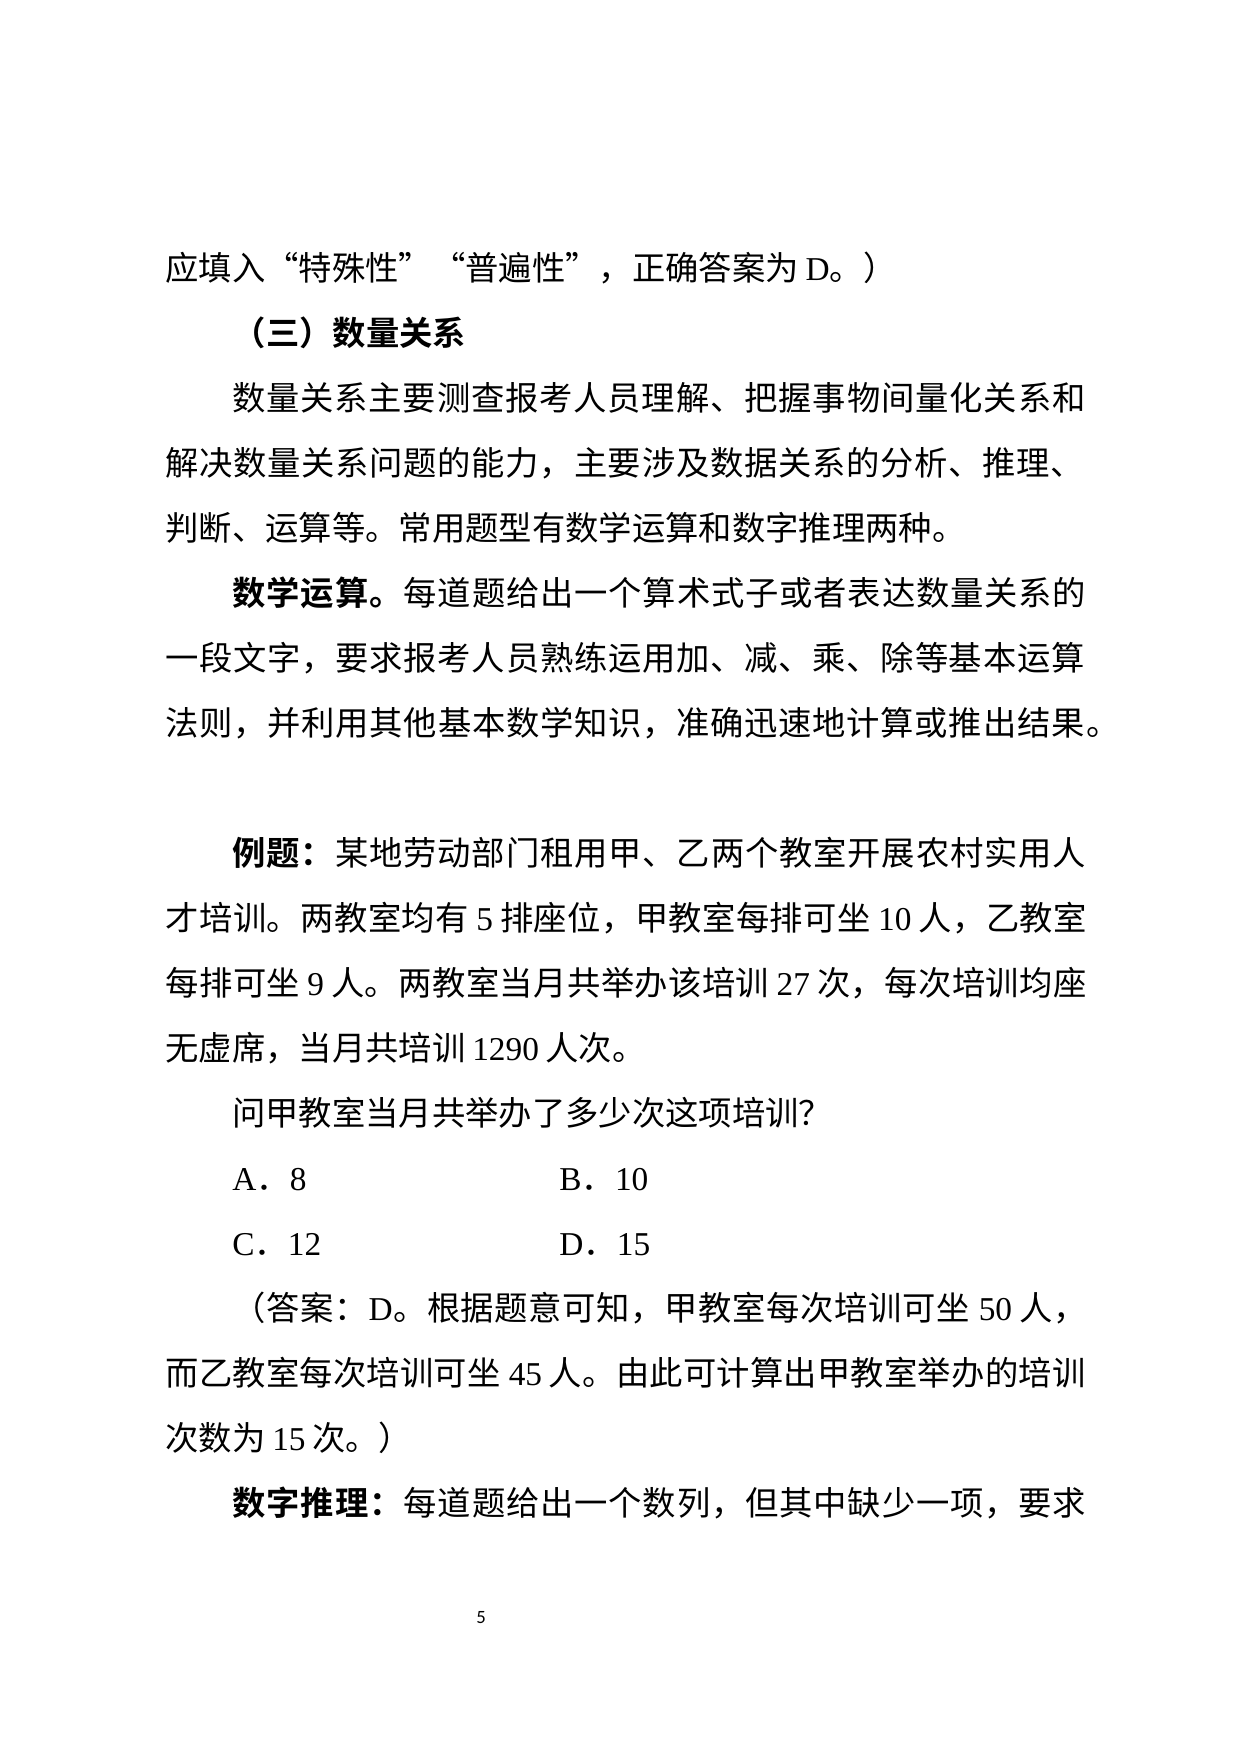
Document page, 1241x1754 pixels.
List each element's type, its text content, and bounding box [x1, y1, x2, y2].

text （三）数量关系 [165, 298, 1087, 363]
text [165, 1468, 1087, 1533]
text 例题：某地劳动部门租用甲、乙两个教室开展农村实用人才培训。两教室均有5排座位，甲教室每排可坐10人，乙教室每排可坐9人。两教室当月共举办该培训27次，每次培训均座无虚席，当月共培训1290人次。 [165, 818, 1087, 1078]
text 问甲教室当月共举办了多少次这项培训？ [165, 1078, 1087, 1143]
text 数量关系主要测查报考人员理解、把握事物间量化关系和解决数量关系问题的能力，主要涉及数据关系的分析、推理、判断、运算等。常用题型有数学运算和数字推理两种。 [165, 363, 1087, 558]
text C．12 D．15 [165, 1208, 1087, 1273]
text A．8 B．10 [165, 1143, 1087, 1208]
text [165, 233, 1087, 298]
text （答案：D。根据题意可知，甲教室每次培训可坐50人，而乙教室每次培训可坐45人。由此可计算出甲教室举办的培训次数为15次。） [165, 1273, 1087, 1468]
text 数学运算。每道题给出一个算术式子或者表达数量关系的一段文字，要求报考人员熟练运用加、减、乘、除等基本运算法则，并利用其他基本数学知识，准确迅速地计算或推出结果。 [165, 558, 1087, 818]
